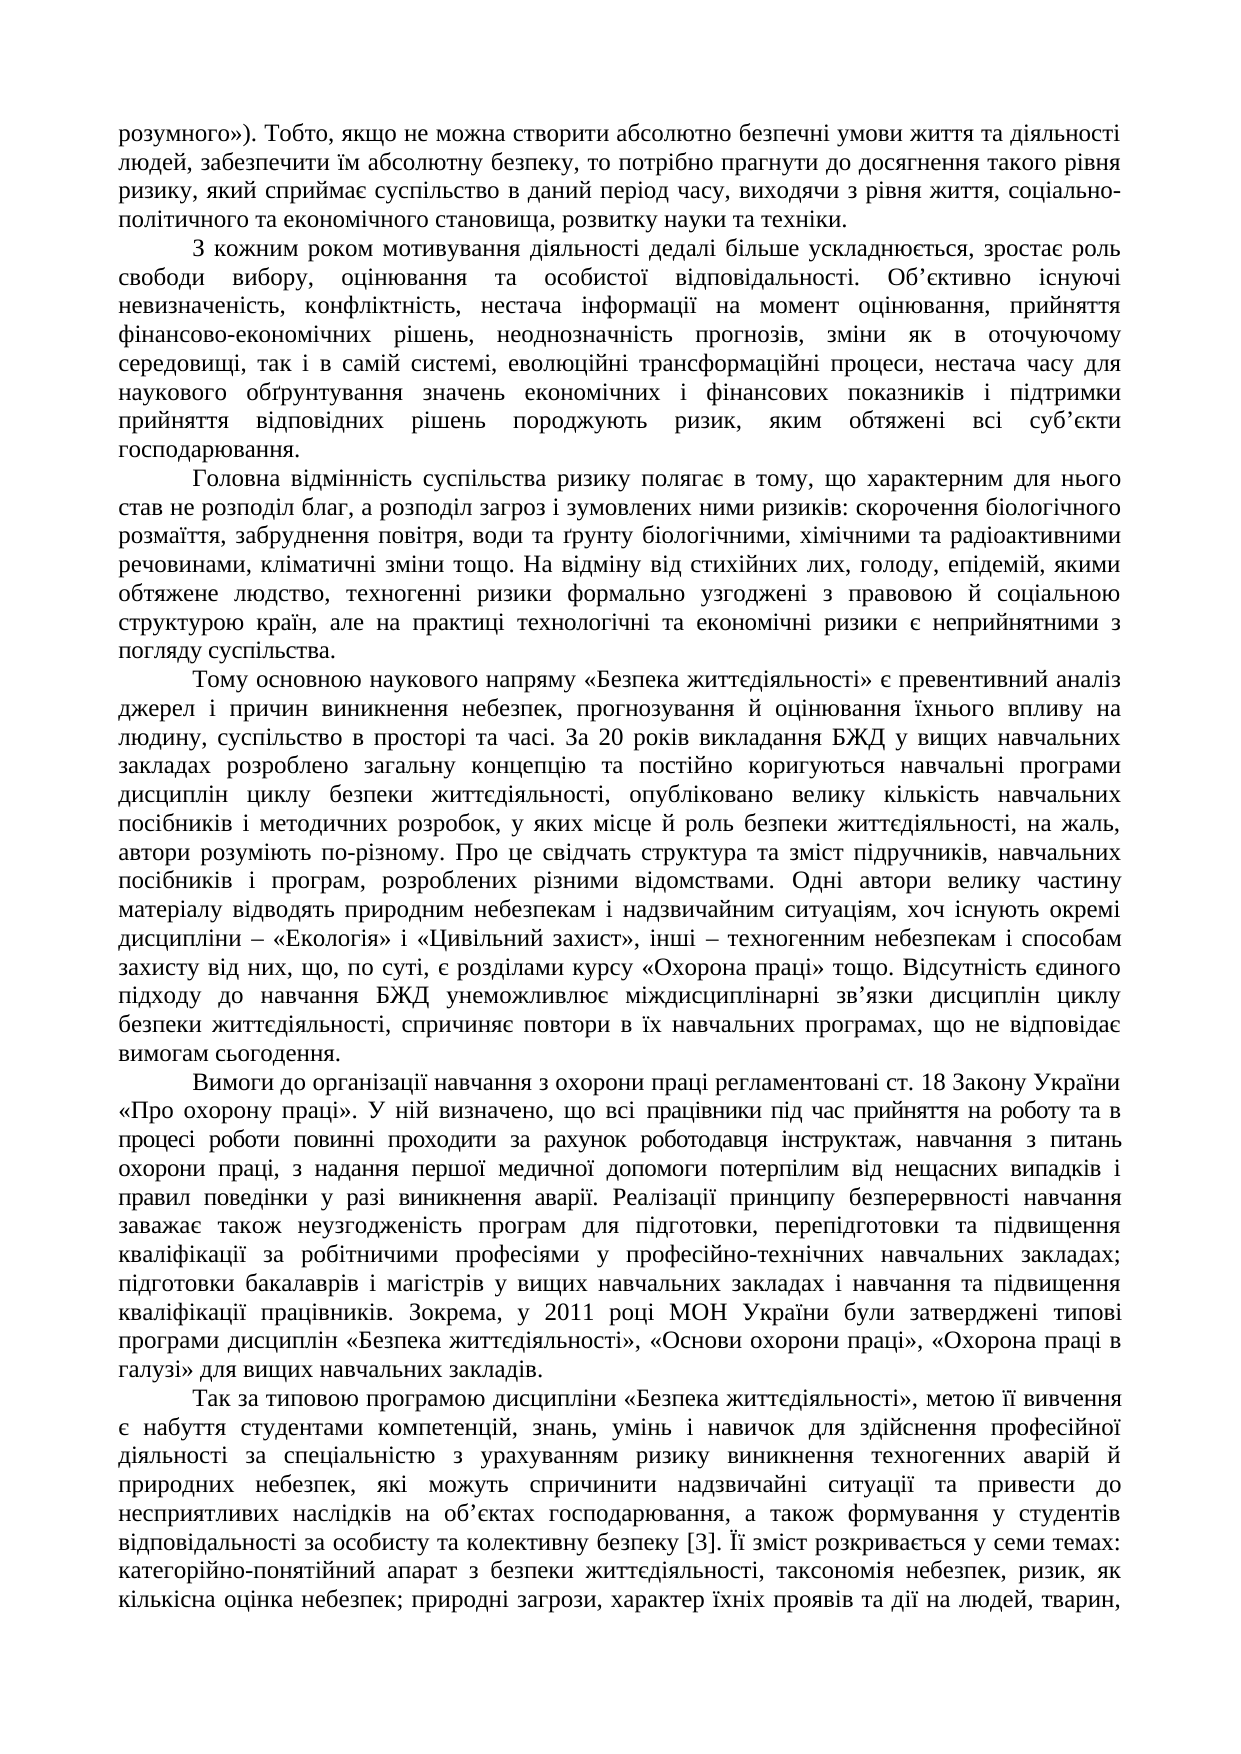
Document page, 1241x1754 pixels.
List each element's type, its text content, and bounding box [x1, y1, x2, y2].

text Вимоги до організації навчання з охорони праці регламентовані ст. 18 Закону України «Про охорону праці». У ній визначено, що всі працівники під час прийняття на роботу та в процесі роботи повинні проходити за рахунок роботодавця інструктаж, навчання з питань охорони праці, з надання першої медичної допомоги потерпілим від нещасних випадків і правил поведінки у разі виникнення аварії. Реалізації принципу безперервності навчання заважає також неузгодженість програм для підготовки, перепідготовки та підвищення кваліфікації за робітничими професіями у професійно-технічних навчальних закладах; підготовки бакалаврів і магістрів у вищих навчальних закладах і навчання та підвищення кваліфікації працівників. Зокрема, у 2011 році МОН України були затверджені типові програми дисциплін «Безпека життєдіяльності», «Основи охорони праці», «Охорона праці в галузі» для вищих навчальних закладів. [118, 1067, 1122, 1383]
subtitle З кожним роком мотивування діяльності дедалі більше ускладнюється, зростає роль свободи вибору, оцінювання та особистої відповідальності. Об’єктивно існуючі невизначеність, конфліктність, нестача інформації на момент оцінювання, прийняття фінансово-економічних рішень, неоднозначність прогнозів, зміни як в оточуючому середовищі, так і в самій системі, еволюційні трансформаційні процеси, нестача часу для наукового обґрунтування значень економічних і фінансових показників і підтримки прийняття відповідних рішень породжують ризик, яким обтяжені всі суб’єкти господарювання. [118, 233, 1122, 463]
text Головна відмінність суспільства ризику полягає в тому, що характерним для нього став не розподіл благ, а розподіл загроз і зумовлених ними ризиків: скорочення біологічного розмаїття, забруднення повітря, води та ґрунту біологічними, хімічними та радіоактивними речовинами, кліматичні зміни тощо. На відміну від стихійних лих, голоду, епідемій, якими обтяжене людство, техногенні ризики формально узгоджені з правовою й соціальною структурою країн, але на практиці технологічні та економічні ризики є неприйнятними з погляду суспільства. [118, 463, 1122, 664]
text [118, 118, 1122, 233]
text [118, 1383, 1122, 1613]
text Тому основною наукового напряму «Безпека життєдіяльності» є превентивний аналіз джерел і причин виникнення небезпек, прогнозування й оцінювання їхнього впливу на людину, суспільство в просторі та часі. За 20 років викладання БЖД у вищих навчальних закладах розроблено загальну концепцію та постійно коригуються навчальні програми дисциплін циклу безпеки життєдіяльності, опубліковано велику кількість навчальних посібників і методичних розробок, у яких місце й роль безпеки життєдіяльності, на жаль, автори розуміють по-різному. Про це свідчать структура та зміст підручників, навчальних посібників і програм, розроблених різними відомствами. Одні автори велику частину матеріалу відводять природним небезпекам і надзвичайним ситуаціям, хоч існують окремі дисципліни – «Екологія» і «Цивільний захист», інші – техногенним небезпекам і способам захисту від них, що, по суті, є розділами курсу «Охорона праці» тощо. Відсутність єдиного підходу до навчання БЖД унеможливлює міждисциплінарні зв’язки дисциплін циклу безпеки життєдіяльності, спричиняє повтори в їх навчальних програмах, що не відповідає вимогам сьогодення. [118, 664, 1122, 1067]
